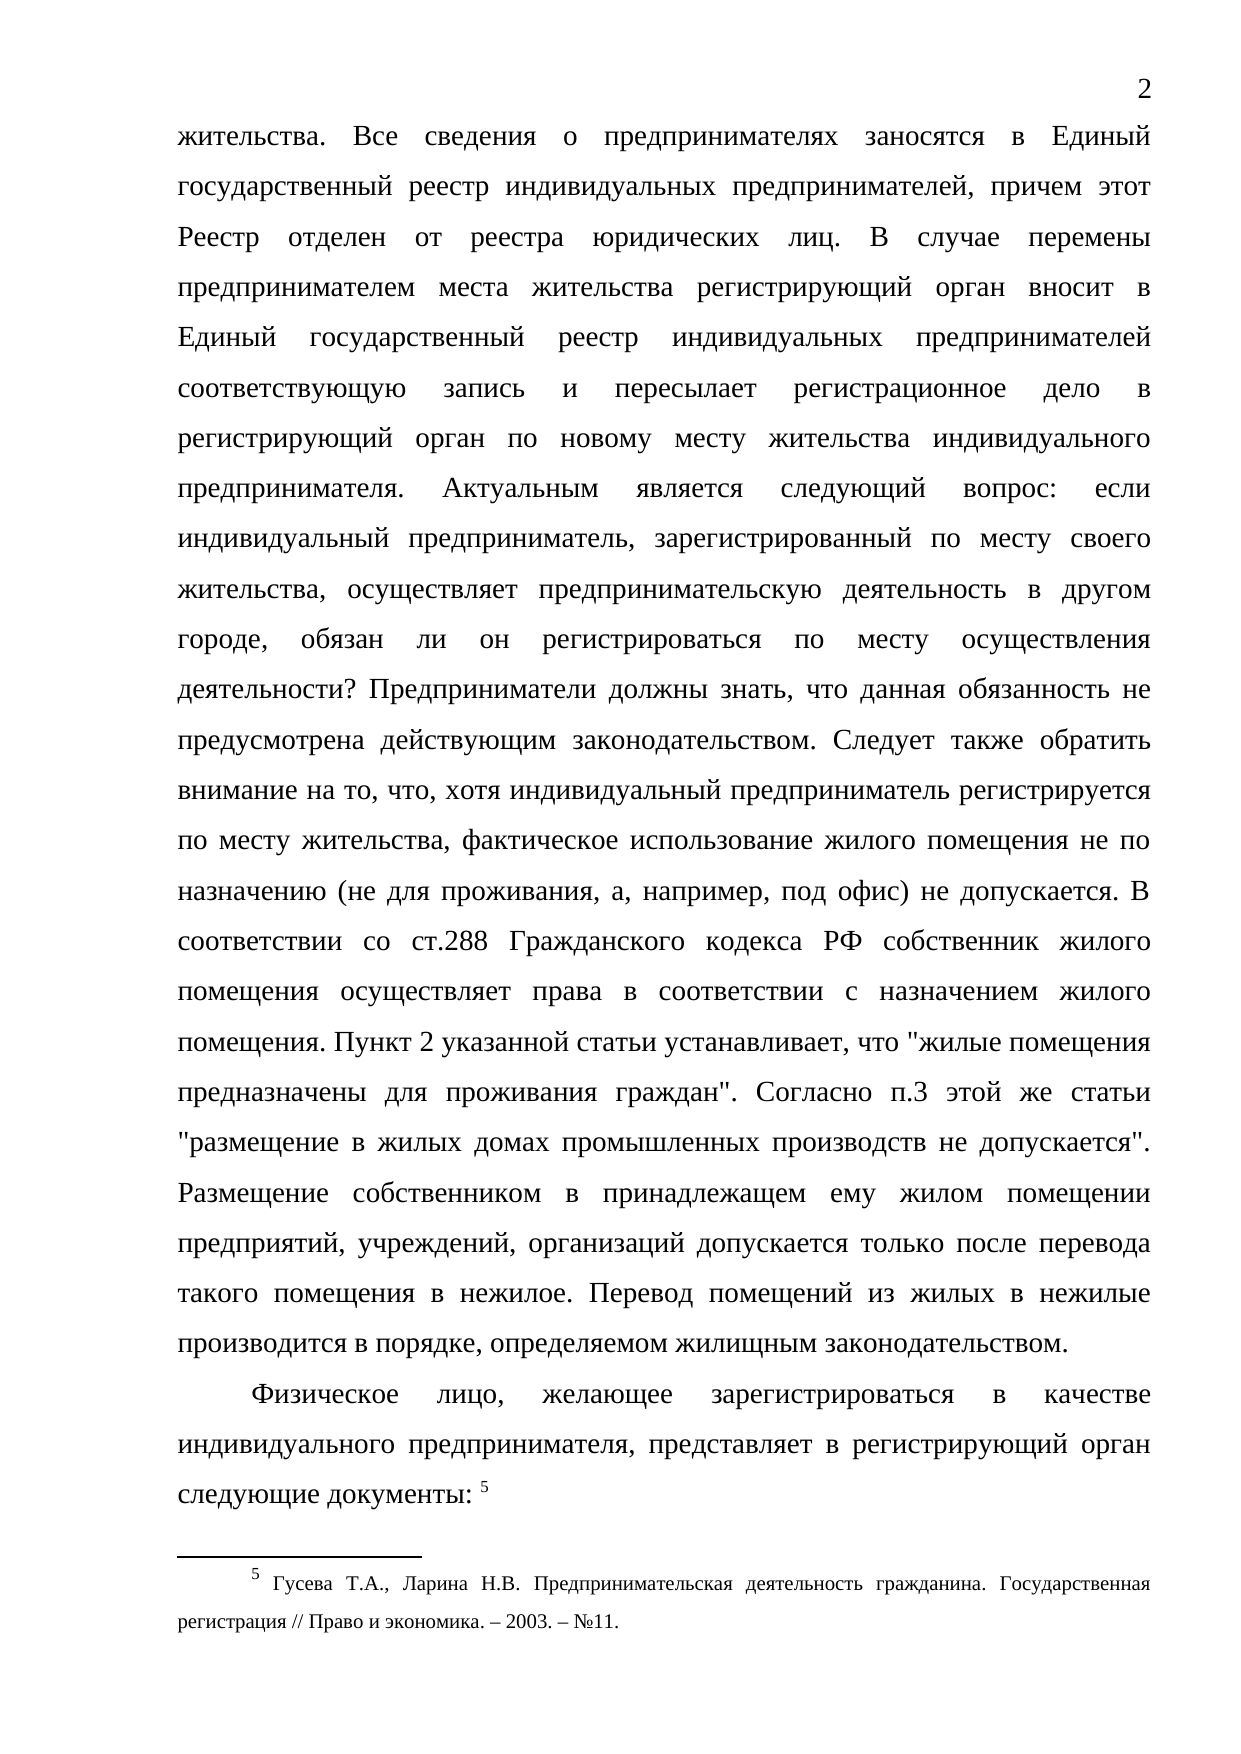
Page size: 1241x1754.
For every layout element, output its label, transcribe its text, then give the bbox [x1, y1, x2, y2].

text Физическое лицо, желающее зарегистрироваться в качестве индивидуального предпринимателя, представляет в регистрирующий орган следующие документы: [177, 1376, 1152, 1510]
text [177, 118, 1152, 1359]
